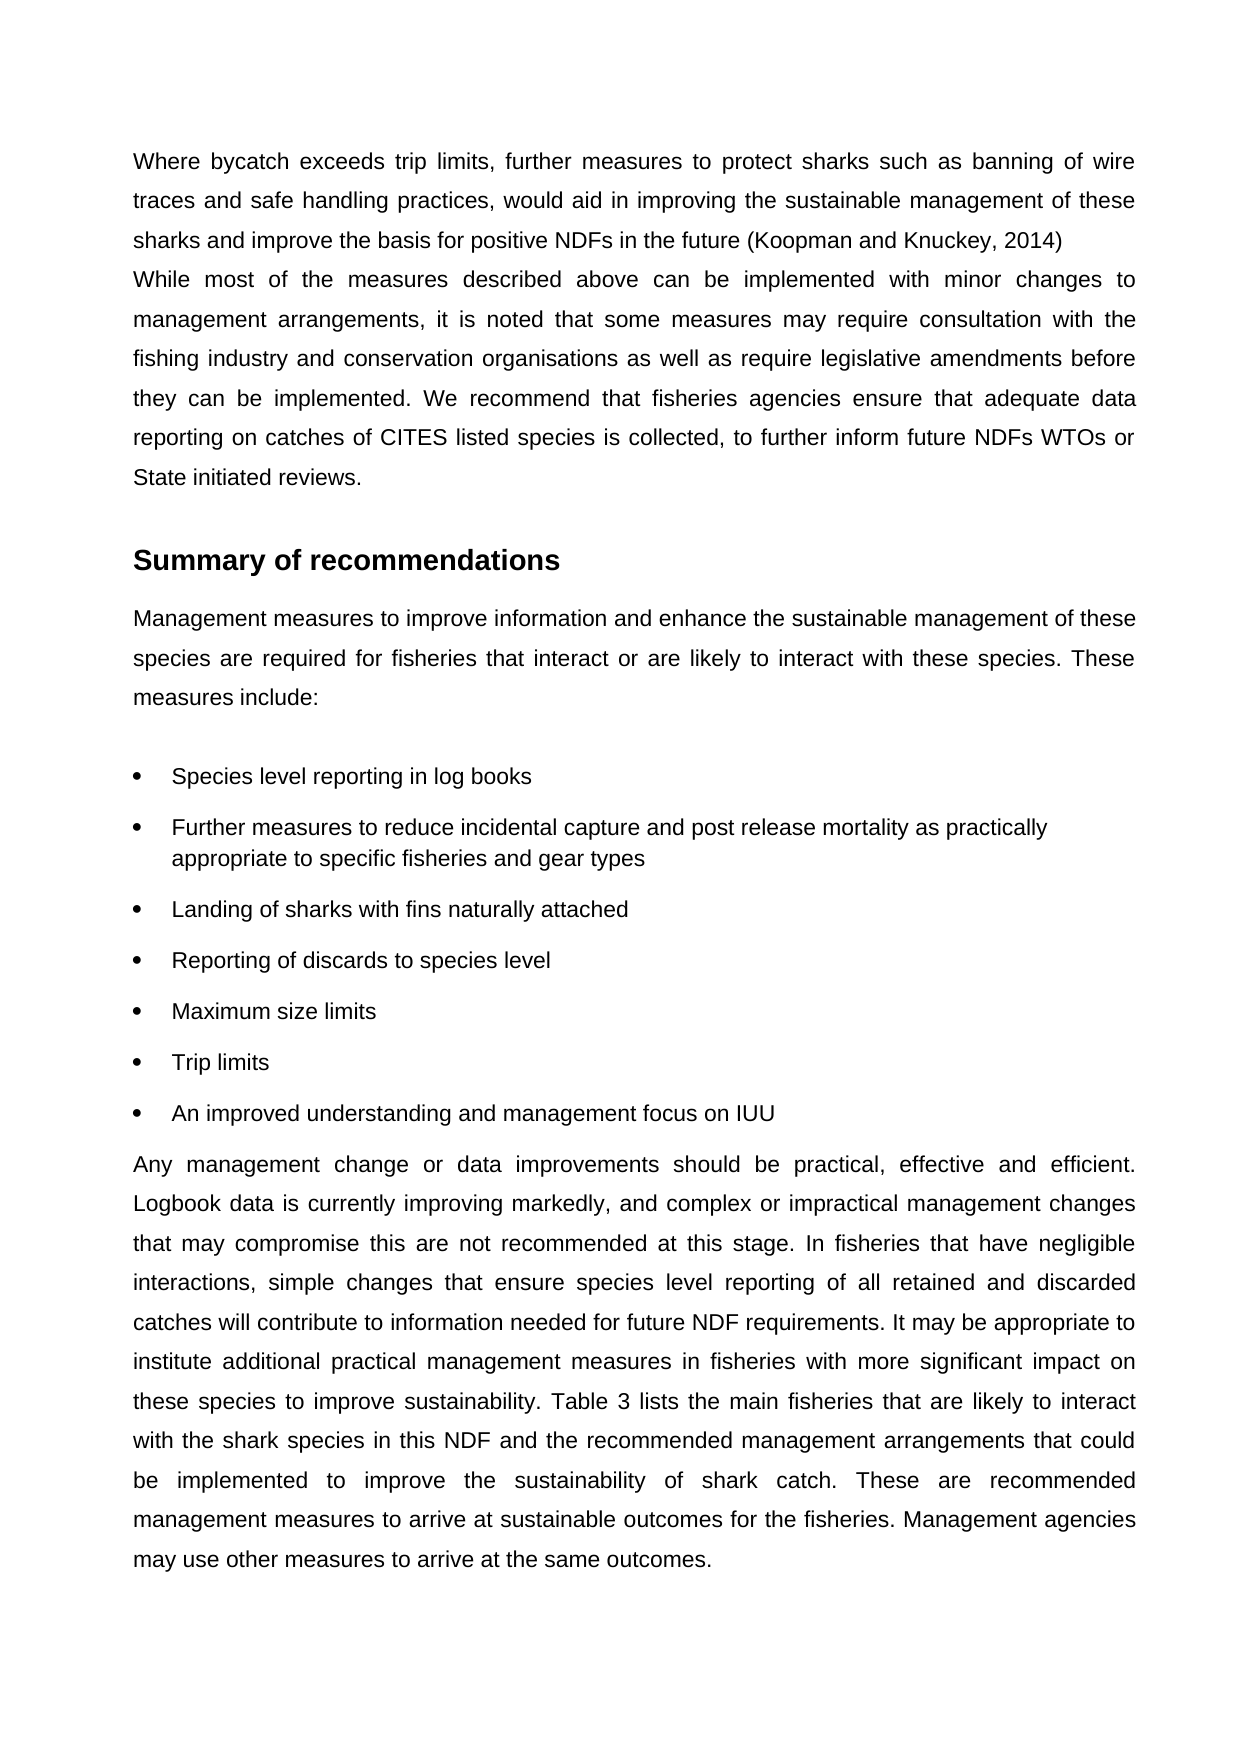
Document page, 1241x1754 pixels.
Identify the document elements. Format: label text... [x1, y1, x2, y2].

list Reporting of discards to species level [133, 947, 1137, 973]
subtitle Summary of recommendations [133, 542, 1137, 576]
list Trip limits [133, 1049, 1137, 1075]
list An improved understanding and management focus on IUU [133, 1100, 1137, 1126]
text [133, 148, 1137, 253]
list Landing of sharks with fins naturally attached [133, 896, 1137, 922]
text Management measures to improve information and enhance the sustainable management of these species are required for fisheries that interact or are likely to interact with these species. These measures include: [133, 605, 1137, 711]
list Maximum size limits [133, 998, 1137, 1024]
text Any management change or data improvements should be practical, effective and efficient. Logbook data is currently improving markedly, and complex or impractical management changes that may compromise this are not recommended at this stage. In fisheries that have negligible interactions, simple changes that ensure species level reporting of all retained and discarded catches will contribute to information needed for future NDF requirements. It may be appropriate to institute additional practical management measures in fisheries with more significant impact on these species to improve sustainability. Table 3 lists the main fisheries that are likely to interact with the shark species in this NDF and the recommended management arrangements that could be implemented to improve the sustainability of shark catch. These are recommended management measures to arrive at sustainable outcomes for the fisheries. Management agencies may use other measures to arrive at the same outcomes. [133, 1151, 1137, 1572]
text While most of the measures described above can be implemented with minor changes to management arrangements, it is noted that some measures may require consultation with the fishing industry and conservation organisations as well as require legislative amendments before they can be implemented. We recommend that fisheries agencies ensure that adequate data reporting on catches of CITES listed species is collected, to further inform future NDFs WTOs or State initiated reviews. [133, 266, 1137, 490]
list Species level reporting in log books [133, 763, 1137, 789]
list Further measures to reduce incidental capture and post release mortality as practically appropriate to specific fisheries and gear types [133, 814, 1137, 871]
